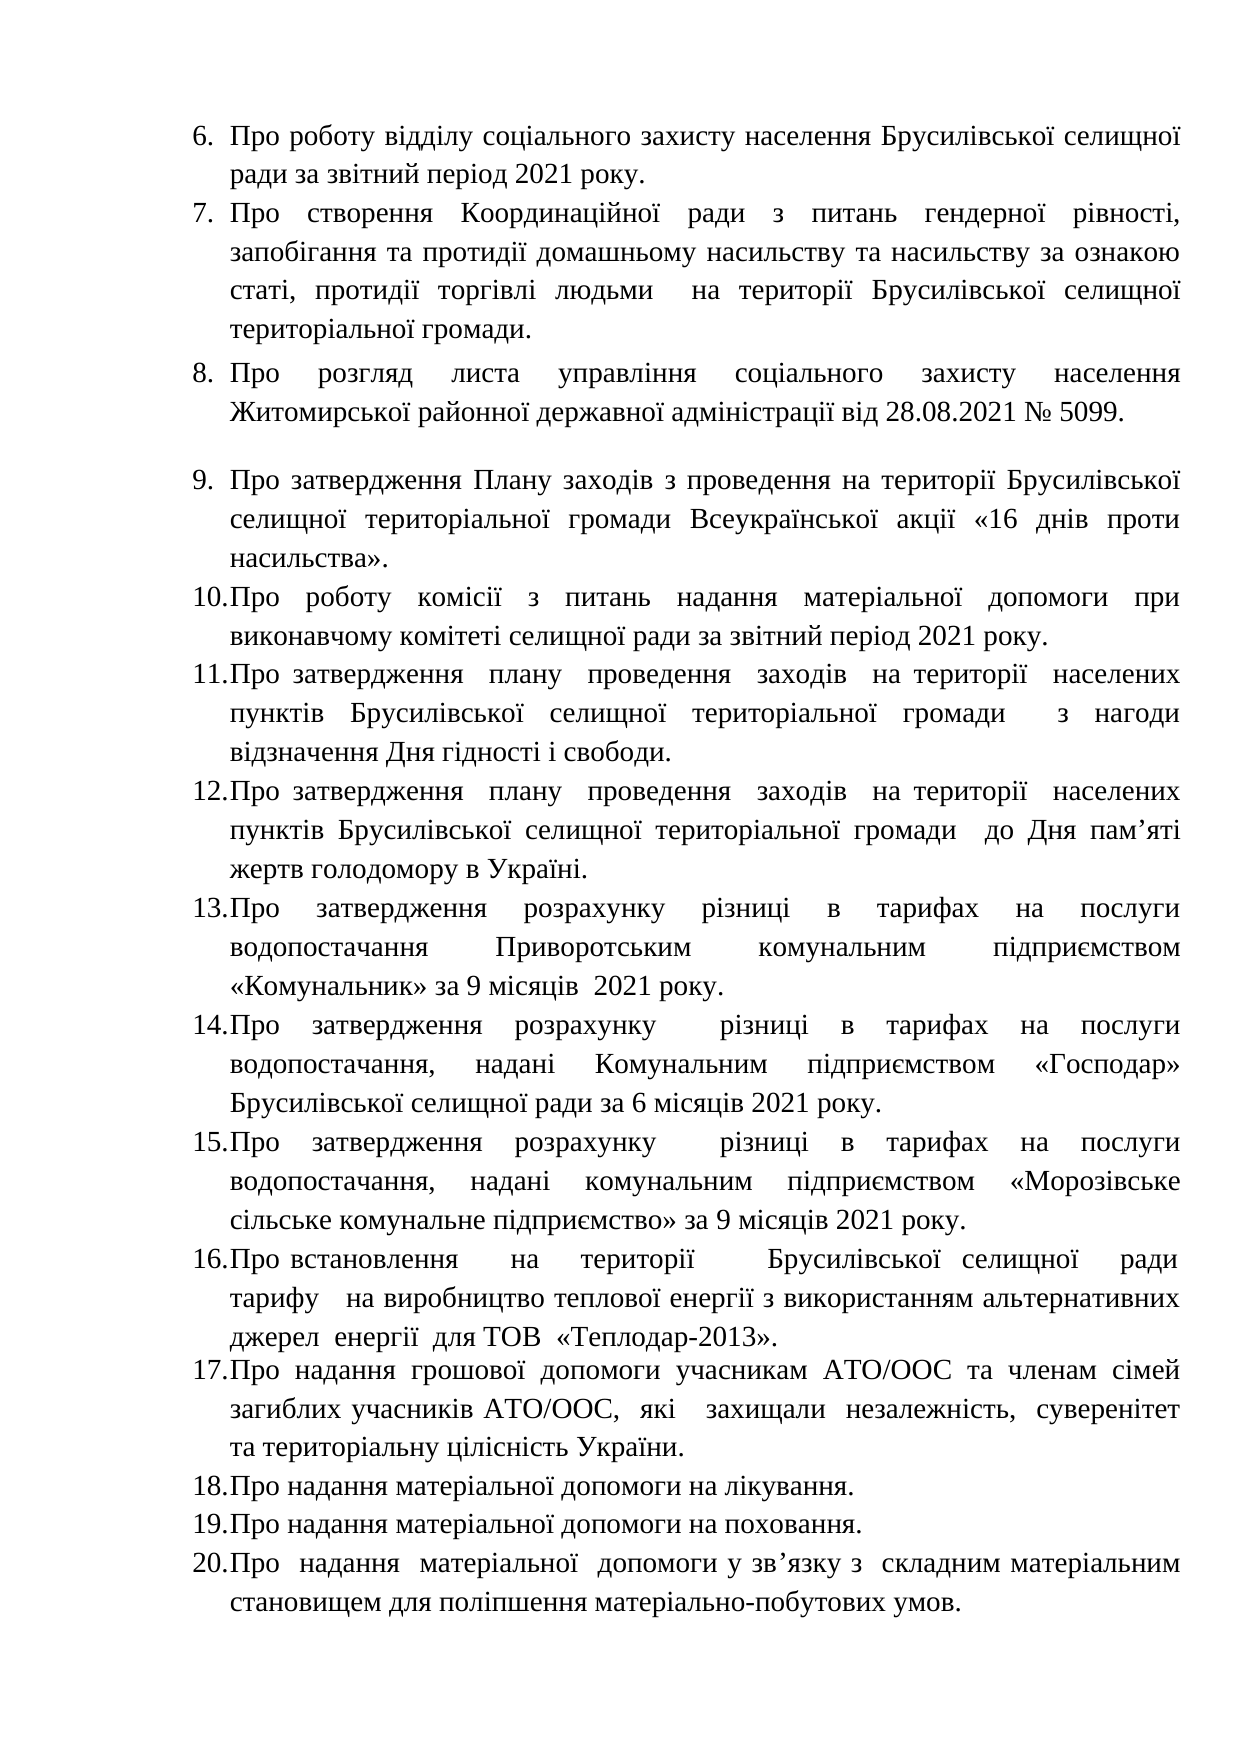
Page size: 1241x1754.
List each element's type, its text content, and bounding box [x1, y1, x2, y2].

list Про затвердження розрахунку різниці в тарифах на послуги водопостачання, надані комунальним підприємством «Морозівське сільське комунальне підприємство» за 9 місяців 2021 року. [192, 1119, 1181, 1236]
list Про затвердження Плану заходів з проведення на території Брусилівської селищної територіальної громади Всеукраїнської акції «16 днів проти насильства». [192, 456, 1181, 573]
list Про затвердження плану проведення заходів на території населених пунктів Брусилівської селищної територіальної громади до Дня пам’яті жертв голодомору в Україні. [192, 768, 1181, 885]
list Про створення Координаційної ради з питань гендерної рівності, запобігання та протидії домашньому насильству та насильству за ознакою статі, протидії торгівлі людьми на території Брусилівської селищної територіальної громади. [192, 195, 1181, 344]
list Про затвердження плану проведення заходів на території населених пунктів Брусилівської селищної територіальної громади з нагоди відзначення Дня гідності і свободи. [192, 651, 1181, 768]
list Про затвердження розрахунку різниці в тарифах на послуги водопостачання, надані Комунальним підприємством «Господар» Брусилівської селищної ради за 6 місяців 2021 року. [192, 1002, 1181, 1119]
list Про надання грошової допомоги учасникам АТО/ООС та членам сімей загиблих учасників АТО/ООС, які захищали незалежність, суверенітет та територіальну цілісність України. [192, 1352, 1181, 1463]
list Про встановлення на території Брусилівської селищної ради тарифу на виробництво теплової енергії з використанням альтернативних джерел енергії для ТОВ «Теплодар-2013». [192, 1236, 1181, 1352]
list Про затвердження розрахунку різниці в тарифах на послуги водопостачання Приворотським комунальним підприємством «Комунальник» за 9 місяців 2021 року. [192, 885, 1181, 1002]
list Про роботу комісії з питань надання матеріальної допомоги при виконавчому комітеті селищної ради за звітний період 2021 року. [192, 573, 1181, 651]
list Про надання матеріальної допомоги на поховання. [192, 1507, 1181, 1540]
list Про надання матеріальної допомоги на лікування. [192, 1468, 1181, 1502]
list Про роботу відділу соціального захисту населення Брусилівської селищної ради за звітний період 2021 року. [192, 118, 1181, 190]
list Про розгляд листа управління соціального захисту населення Житомирської районної державної адміністрації від 28.08.2021 № 5099. [192, 349, 1181, 427]
list Про надання матеріальної допомоги у зв’язку з складним матеріальним становищем для поліпшення матеріально-побутових умов. [192, 1545, 1181, 1617]
